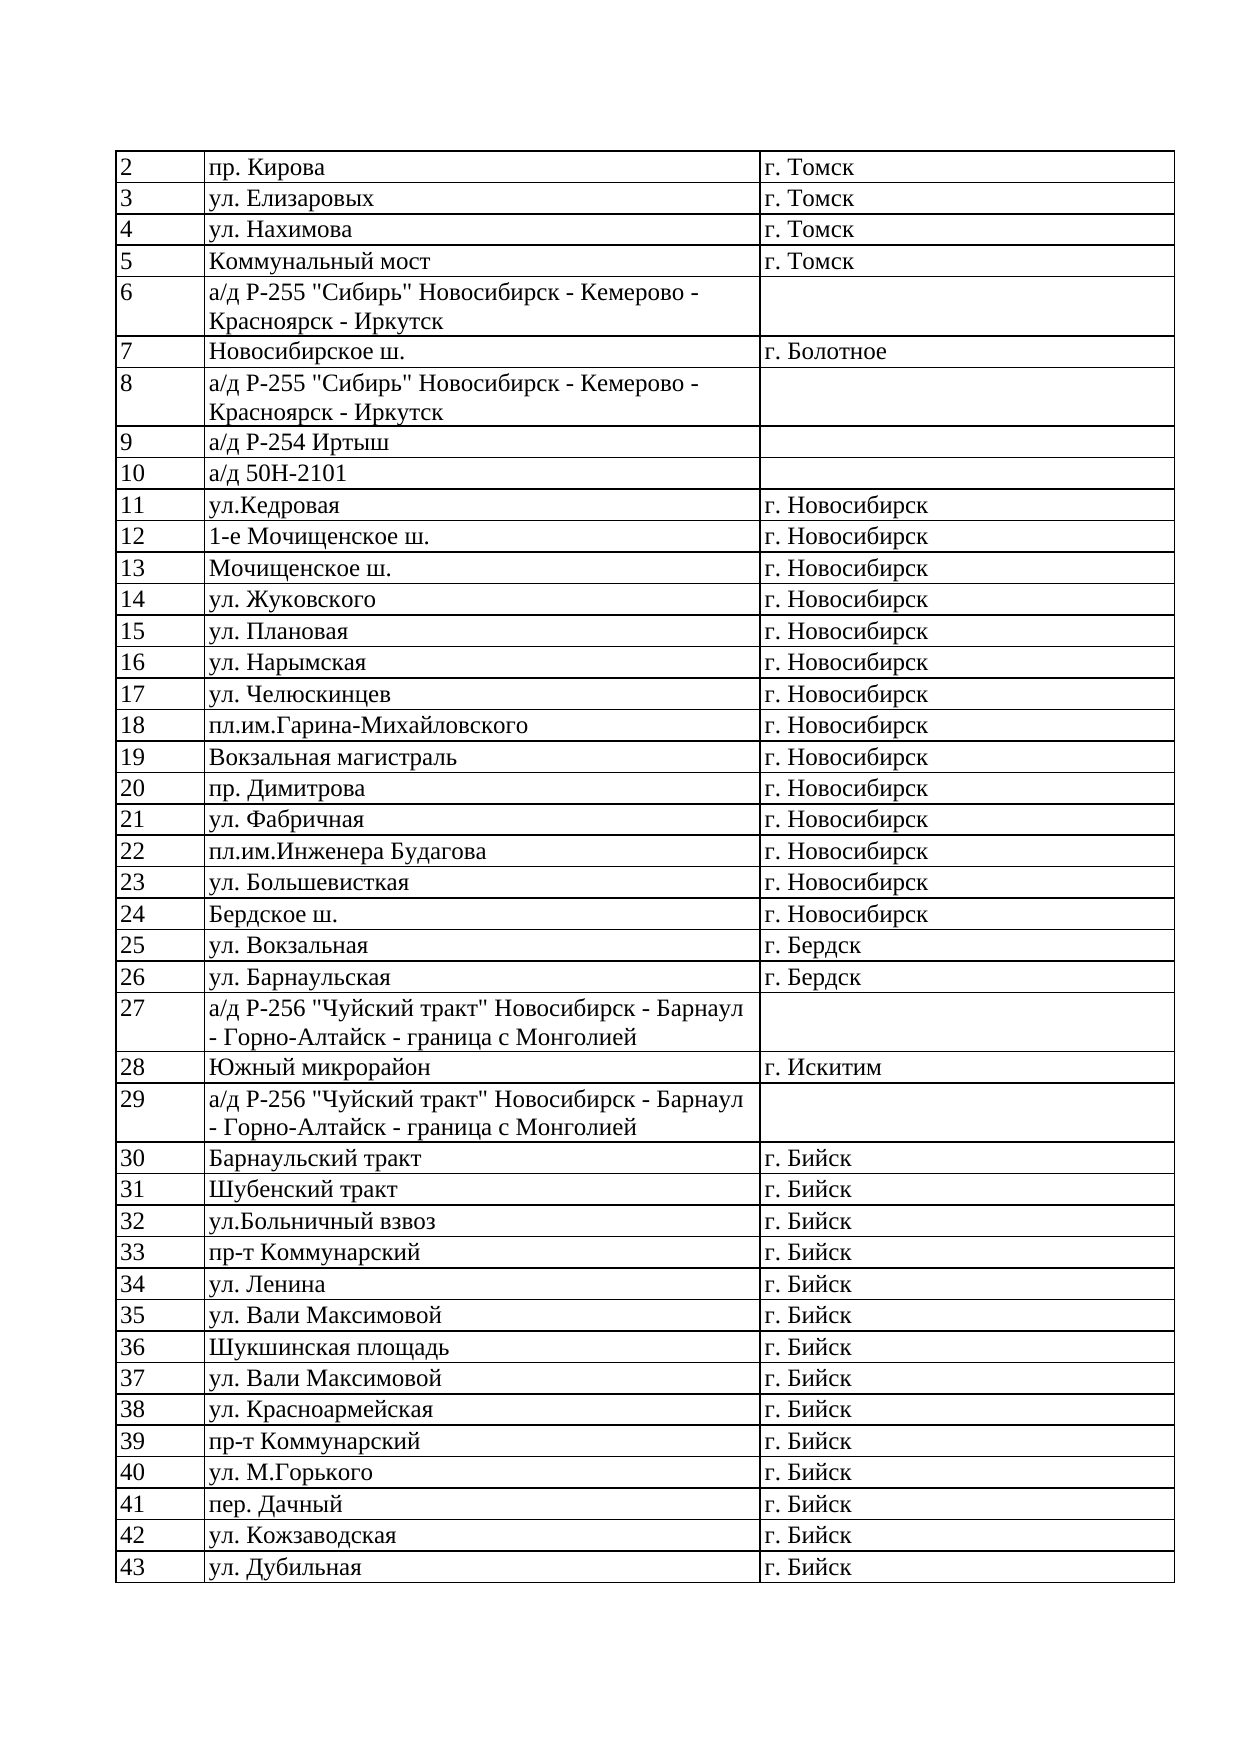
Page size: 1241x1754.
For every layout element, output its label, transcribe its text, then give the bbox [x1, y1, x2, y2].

table_cell Новосибирское ш. [205, 337, 759, 366]
table_cell пл.им.Гарина-Михайловского [205, 710, 759, 740]
table_cell 35 [117, 1300, 204, 1330]
table_cell пр-т Коммунарский [205, 1237, 759, 1267]
table_cell 10 [117, 458, 204, 488]
table_cell г. Новосибирск [761, 867, 1174, 897]
table_cell [761, 277, 1174, 335]
table_cell г. Бийск [761, 1332, 1174, 1361]
table_cell ул. Кожзаводская [205, 1520, 759, 1550]
table_cell г. Бийск [761, 1426, 1174, 1456]
table_cell 34 [117, 1269, 204, 1298]
table_cell 12 [117, 521, 204, 551]
table_cell г. Бийск [761, 1457, 1174, 1487]
table_cell ул. Ленина [205, 1269, 759, 1298]
table_cell 9 [117, 427, 204, 457]
table_cell г. Бийск [761, 1237, 1174, 1267]
table_cell ул. Фабричная [205, 805, 759, 834]
table_cell ул. Барнаульская [205, 962, 759, 992]
table_cell 37 [117, 1363, 204, 1393]
table_cell а/д Р-255 "Сибирь" Новосибирск - Кемерово - Красноярск - Иркутск [205, 368, 759, 425]
table_cell 17 [117, 679, 204, 708]
table_cell г. Искитим [761, 1052, 1174, 1082]
table_cell г. Болотное [761, 337, 1174, 366]
table_cell 40 [117, 1457, 204, 1487]
table_cell 7 [117, 337, 204, 366]
table_cell ул.Больничный взвоз [205, 1206, 759, 1236]
table_cell 21 [117, 805, 204, 834]
table_cell 30 [117, 1143, 204, 1173]
table_cell Коммунальный мост [205, 246, 759, 276]
table_cell а/д Р-256 "Чуйский тракт" Новосибирск - Барнаул - Горно-Алтайск - граница с Монголией [205, 993, 759, 1051]
table_cell 43 [117, 1552, 204, 1582]
table_cell 24 [117, 899, 204, 929]
table_cell 2 [117, 152, 204, 181]
table_cell Бердское ш. [205, 899, 759, 929]
table_cell пер. Дачный [205, 1489, 759, 1519]
table_cell 27 [117, 993, 204, 1051]
table_cell Мочищенское ш. [205, 553, 759, 583]
table_cell а/д Р-256 "Чуйский тракт" Новосибирск - Барнаул - Горно-Алтайск - граница с Монголией [205, 1084, 759, 1141]
table_cell ул. Дубильная [205, 1552, 759, 1582]
table_cell 16 [117, 647, 204, 677]
table_cell 23 [117, 867, 204, 897]
table_cell Южный микрорайон [205, 1052, 759, 1082]
table_cell г. Томск [761, 183, 1174, 213]
table_cell а/д Р-255 "Сибирь" Новосибирск - Кемерово - Красноярск - Иркутск [205, 277, 759, 335]
table_cell [761, 368, 1174, 425]
table_cell ул. Жуковского [205, 584, 759, 614]
table_cell 13 [117, 553, 204, 583]
table_cell г. Бийск [761, 1206, 1174, 1236]
table_cell г. Новосибирск [761, 773, 1174, 803]
table_cell г. Бийск [761, 1269, 1174, 1298]
table_cell [761, 427, 1174, 457]
table_cell [761, 458, 1174, 488]
table_cell г. Новосибирск [761, 616, 1174, 646]
table_cell пл.им.Инженера Будагова [205, 836, 759, 866]
table_cell ул. М.Горького [205, 1457, 759, 1487]
table_cell г. Новосибирск [761, 742, 1174, 771]
table_cell ул. Нарымская [205, 647, 759, 677]
table_cell 29 [117, 1084, 204, 1141]
table_cell пр. Димитрова [205, 773, 759, 803]
table_cell ул.Кедровая [205, 490, 759, 520]
table_cell 6 [117, 277, 204, 335]
table_cell [761, 1084, 1174, 1141]
table_cell ул. Вокзальная [205, 930, 759, 960]
table_cell а/д 50Н-2101 [205, 458, 759, 488]
table_cell г. Новосибирск [761, 553, 1174, 583]
table_cell 11 [117, 490, 204, 520]
table_cell 22 [117, 836, 204, 866]
table_cell а/д Р-254 Иртыш [205, 427, 759, 457]
table_cell г. Томск [761, 152, 1174, 181]
table_cell г. Бийск [761, 1489, 1174, 1519]
table_cell 5 [117, 246, 204, 276]
table_cell г. Новосибирск [761, 490, 1174, 520]
table_cell пр. Кирова [205, 152, 759, 181]
table_cell г. Бийск [761, 1552, 1174, 1582]
table_cell пр-т Коммунарский [205, 1426, 759, 1456]
table_cell г. Бийск [761, 1520, 1174, 1550]
table_cell 42 [117, 1520, 204, 1550]
table_cell ул. Вали Максимовой [205, 1300, 759, 1330]
table_cell Вокзальная магистраль [205, 742, 759, 771]
table_cell ул. Красноармейская [205, 1395, 759, 1424]
table_cell 36 [117, 1332, 204, 1361]
table_cell 3 [117, 183, 204, 213]
table_cell Шубенский тракт [205, 1174, 759, 1204]
table_cell 4 [117, 215, 204, 244]
table_cell 39 [117, 1426, 204, 1456]
table_cell г. Бийск [761, 1143, 1174, 1173]
table_cell г. Новосибирск [761, 805, 1174, 834]
table_cell [761, 993, 1174, 1051]
table_cell ул. Плановая [205, 616, 759, 646]
table_cell ул. Большевисткая [205, 867, 759, 897]
table_cell 28 [117, 1052, 204, 1082]
table_cell 19 [117, 742, 204, 771]
table_cell г. Бийск [761, 1363, 1174, 1393]
table_cell 25 [117, 930, 204, 960]
table_cell г. Новосибирск [761, 710, 1174, 740]
table_cell г. Новосибирск [761, 899, 1174, 929]
table_cell г. Бердск [761, 930, 1174, 960]
table_cell 26 [117, 962, 204, 992]
table_cell г. Новосибирск [761, 679, 1174, 708]
table_cell ул. Челюскинцев [205, 679, 759, 708]
table_cell 38 [117, 1395, 204, 1424]
table_cell ул. Вали Максимовой [205, 1363, 759, 1393]
table_cell 1-е Мочищенское ш. [205, 521, 759, 551]
table_cell ул. Нахимова [205, 215, 759, 244]
table_cell Барнаульский тракт [205, 1143, 759, 1173]
table_cell 8 [117, 368, 204, 425]
table_cell г. Бийск [761, 1300, 1174, 1330]
table_cell 32 [117, 1206, 204, 1236]
table_cell г. Томск [761, 215, 1174, 244]
table_cell г. Бийск [761, 1395, 1174, 1424]
table_cell 20 [117, 773, 204, 803]
table_cell г. Новосибирск [761, 521, 1174, 551]
table_cell 41 [117, 1489, 204, 1519]
table_cell г. Томск [761, 246, 1174, 276]
table_cell г. Новосибирск [761, 836, 1174, 866]
table_cell г. Бийск [761, 1174, 1174, 1204]
table_cell 15 [117, 616, 204, 646]
table_cell г. Новосибирск [761, 647, 1174, 677]
table_cell г. Новосибирск [761, 584, 1174, 614]
table_cell ул. Елизаровых [205, 183, 759, 213]
table_cell Шукшинская площадь [205, 1332, 759, 1361]
table_cell г. Бердск [761, 962, 1174, 992]
table_cell 14 [117, 584, 204, 614]
table_cell 31 [117, 1174, 204, 1204]
table_cell 18 [117, 710, 204, 740]
table_cell 33 [117, 1237, 204, 1267]
